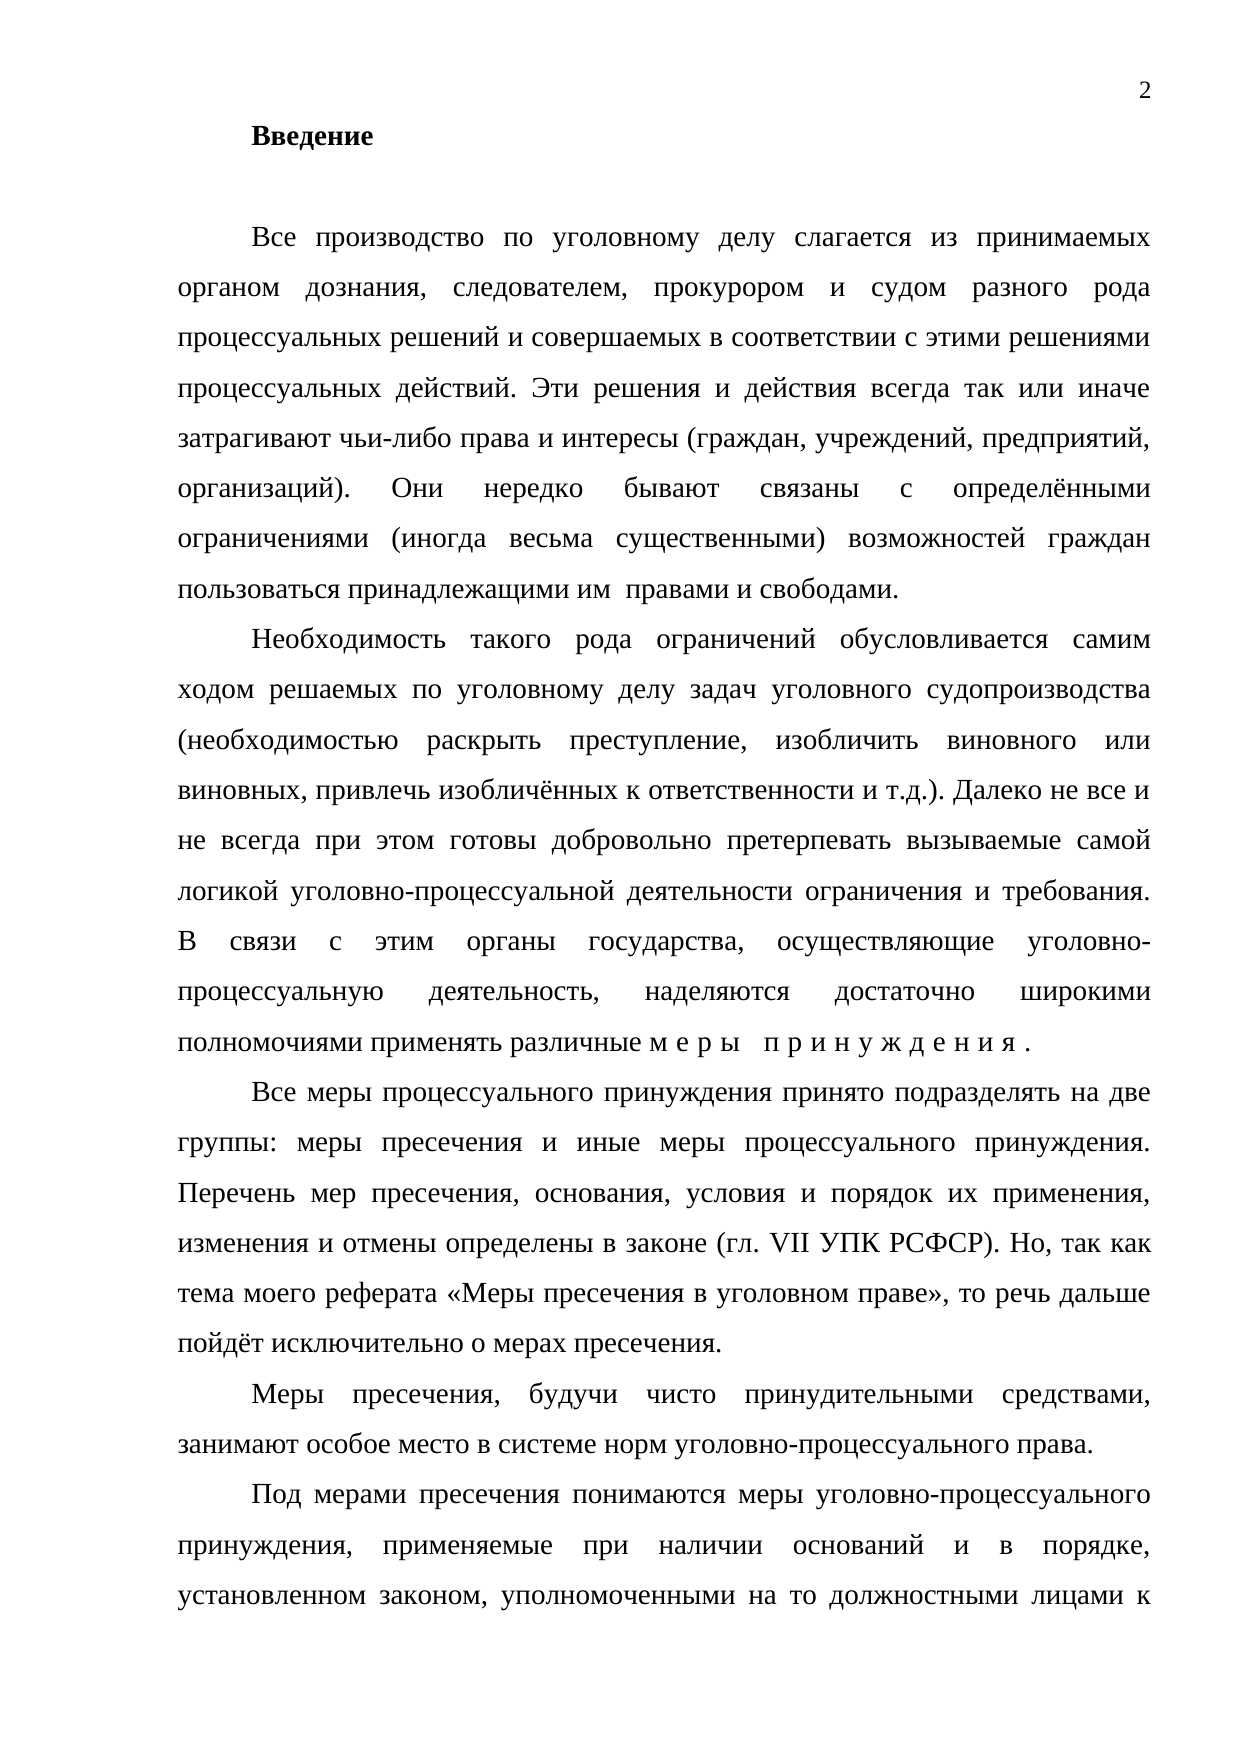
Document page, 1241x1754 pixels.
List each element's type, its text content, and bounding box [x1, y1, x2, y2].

subtitle Введение [177, 118, 1152, 152]
text Меры пресечения, будучи чисто принудительными средствами, занимают особое место в системе норм уголовно-процессуального права. [177, 1376, 1152, 1460]
text Все производство по уголовному делу слагается из принимаемых органом дознания, следователем, прокурором и судом разного рода процессуальных решений и совершаемых в соответствии с этими решениями процессуальных действий. Эти решения и действия всегда так или иначе затрагивают чьи-либо права и интересы (граждан, учреждений, предприятий, организаций). Они нередко бывают связаны с определёнными ограничениями (иногда весьма существенными) возможностей граждан пользоваться принадлежащими им правами и свободами. [177, 219, 1152, 604]
text Необходимость такого рода ограничений обусловливается самим ходом решаемых по уголовному делу задач уголовного судопроизводства (необходимостью раскрыть преступление, изобличить виновного или виновных, привлечь изобличённых к ответственности и т.д.). Далеко не все и не всегда при этом готовы добровольно претерпевать вызываемые самой логикой уголовно-процессуальной деятельности ограничения и требования. В связи с этим органы государства, осуществляющие уголовно-процессуальную деятельность, наделяются достаточно широкими полномочиями применять различные меры принуждения. [177, 621, 1152, 1057]
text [177, 1477, 1152, 1611]
text Все меры процессуального принуждения принято подразделять на две группы: меры пресечения и иные меры процессуального принуждения. Перечень мер пресечения, основания, условия и порядок их применения, изменения и отмены определены в законе (гл. VII УПК РСФСР). Но, так как тема моего реферата «Меры пресечения в уголовном праве», то речь дальше пойдёт исключительно о мерах пресечения. [177, 1074, 1152, 1359]
